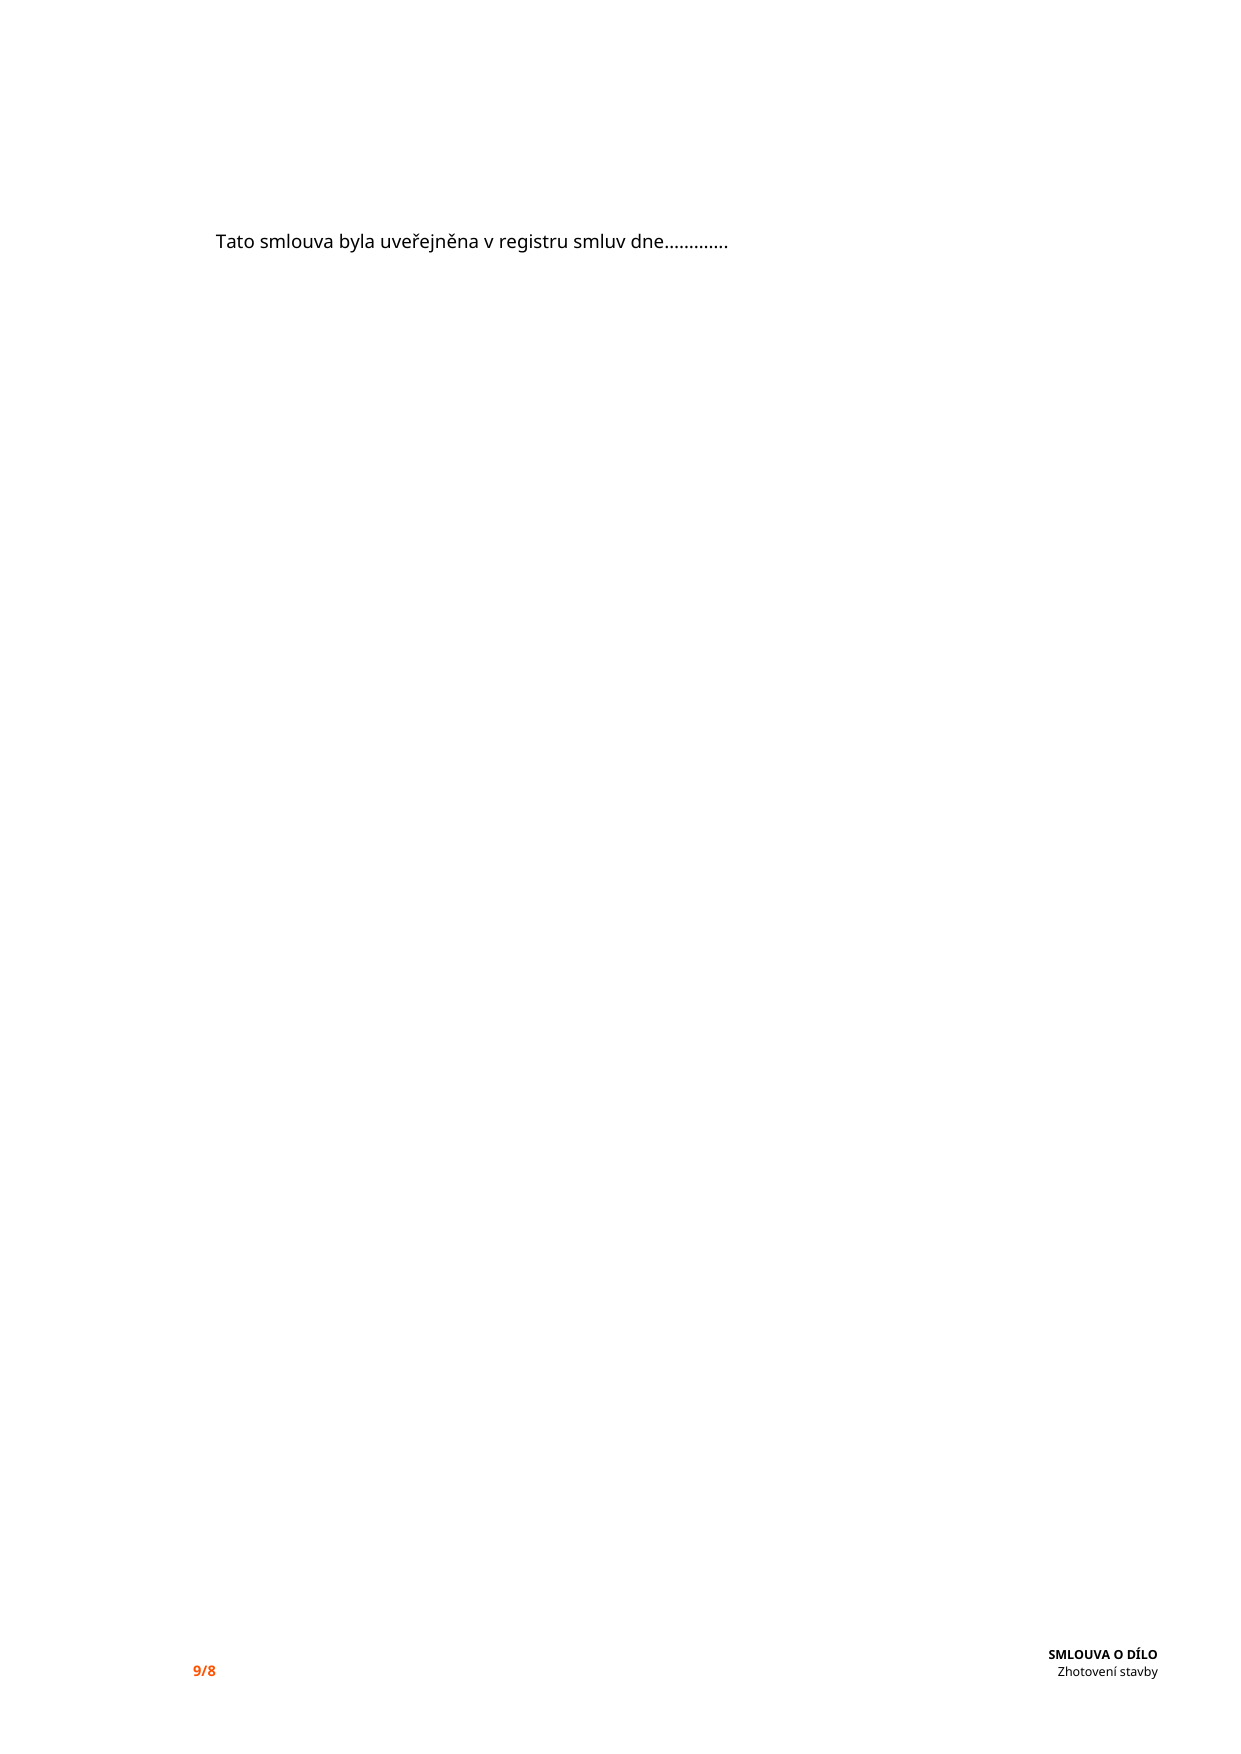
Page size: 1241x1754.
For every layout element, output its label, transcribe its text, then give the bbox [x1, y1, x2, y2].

text Tato smlouva byla uveřejněna v registru smluv dne…………. [216, 228, 1093, 254]
